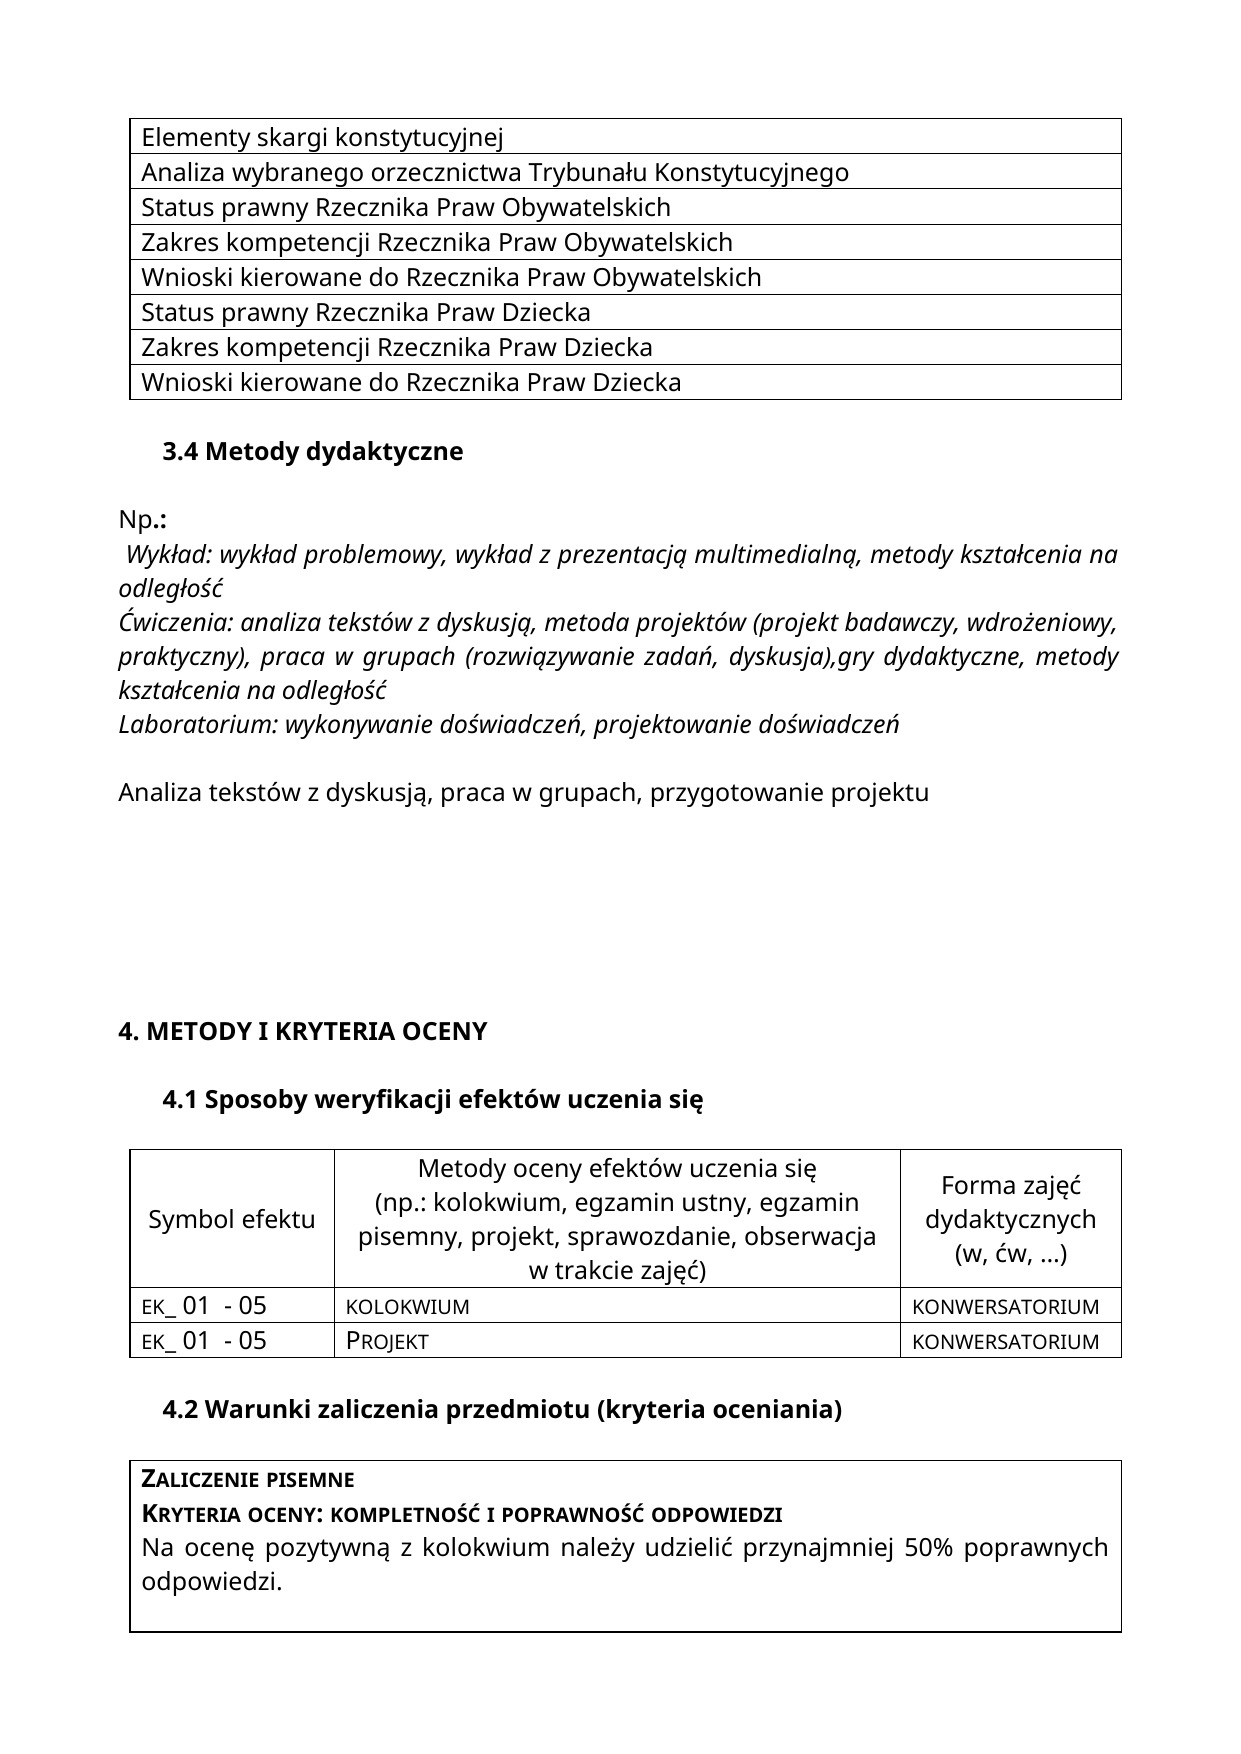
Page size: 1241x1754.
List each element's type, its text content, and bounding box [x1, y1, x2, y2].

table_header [131, 1461, 1121, 1631]
text Ćwiczenia: analiza tekstów z dyskusją, metoda projektów (projekt badawczy, wdrożeniowy, praktyczny), praca w grupach (rozwiązywanie zadań, dyskusja),gry dydaktyczne, metody kształcenia na odległość [118, 604, 1122, 707]
table_cell Zakres kompetencji Rzecznika Praw Obywatelskich [131, 225, 1121, 258]
table_cell konwersatorium [901, 1323, 1121, 1357]
text Wykład: wykład problemowy, wykład z prezentacją multimedialną, metody kształcenia na odległość [118, 536, 1122, 604]
table_cell konwersatorium [901, 1288, 1121, 1322]
table_cell Elementy skargi konstytucyjnej [131, 119, 1121, 153]
table_cell ek_ 01 - 05 [131, 1288, 334, 1322]
text 3.4 Metody dydaktyczne [162, 434, 1122, 468]
text 4.1 Sposoby weryfikacji efektów uczenia się [162, 1081, 1122, 1115]
table_cell Wnioski kierowane do Rzecznika Praw Dziecka [131, 365, 1121, 399]
table_cell Status prawny Rzecznika Praw Dziecka [131, 295, 1121, 329]
table_cell Status prawny Rzecznika Praw Obywatelskich [131, 189, 1121, 223]
table_cell ek_ 01 - 05 [131, 1323, 334, 1357]
text Analiza tekstów z dyskusją, praca w grupach, przygotowanie projektu [118, 775, 1122, 809]
table_cell kolokwium [335, 1288, 900, 1322]
text Laboratorium: wykonywanie doświadczeń, projektowanie doświadczeń [118, 707, 1122, 741]
table_cell Wnioski kierowane do Rzecznika Praw Obywatelskich [131, 260, 1121, 294]
table_header Symbol efektu [131, 1150, 334, 1287]
table_header Forma zajęć dydaktycznych (w, ćw, …) [901, 1150, 1121, 1287]
text 4. METODY I KRYTERIA OCENY [118, 1013, 1122, 1047]
text 4.2 Warunki zaliczenia przedmiotu (kryteria oceniania) [162, 1392, 1122, 1426]
text Np.: [118, 502, 1122, 536]
table_cell Projekt [335, 1323, 900, 1357]
table_cell Analiza wybranego orzecznictwa Trybunału Konstytucyjnego [131, 154, 1121, 188]
table_cell Zakres kompetencji Rzecznika Praw Dziecka [131, 330, 1121, 364]
table_header Metody oceny efektów uczenia się (np.: kolokwium, egzamin ustny, egzamin pisemny, projekt, sprawozdanie, obserwacja w trakcie zajęć) [335, 1150, 900, 1287]
